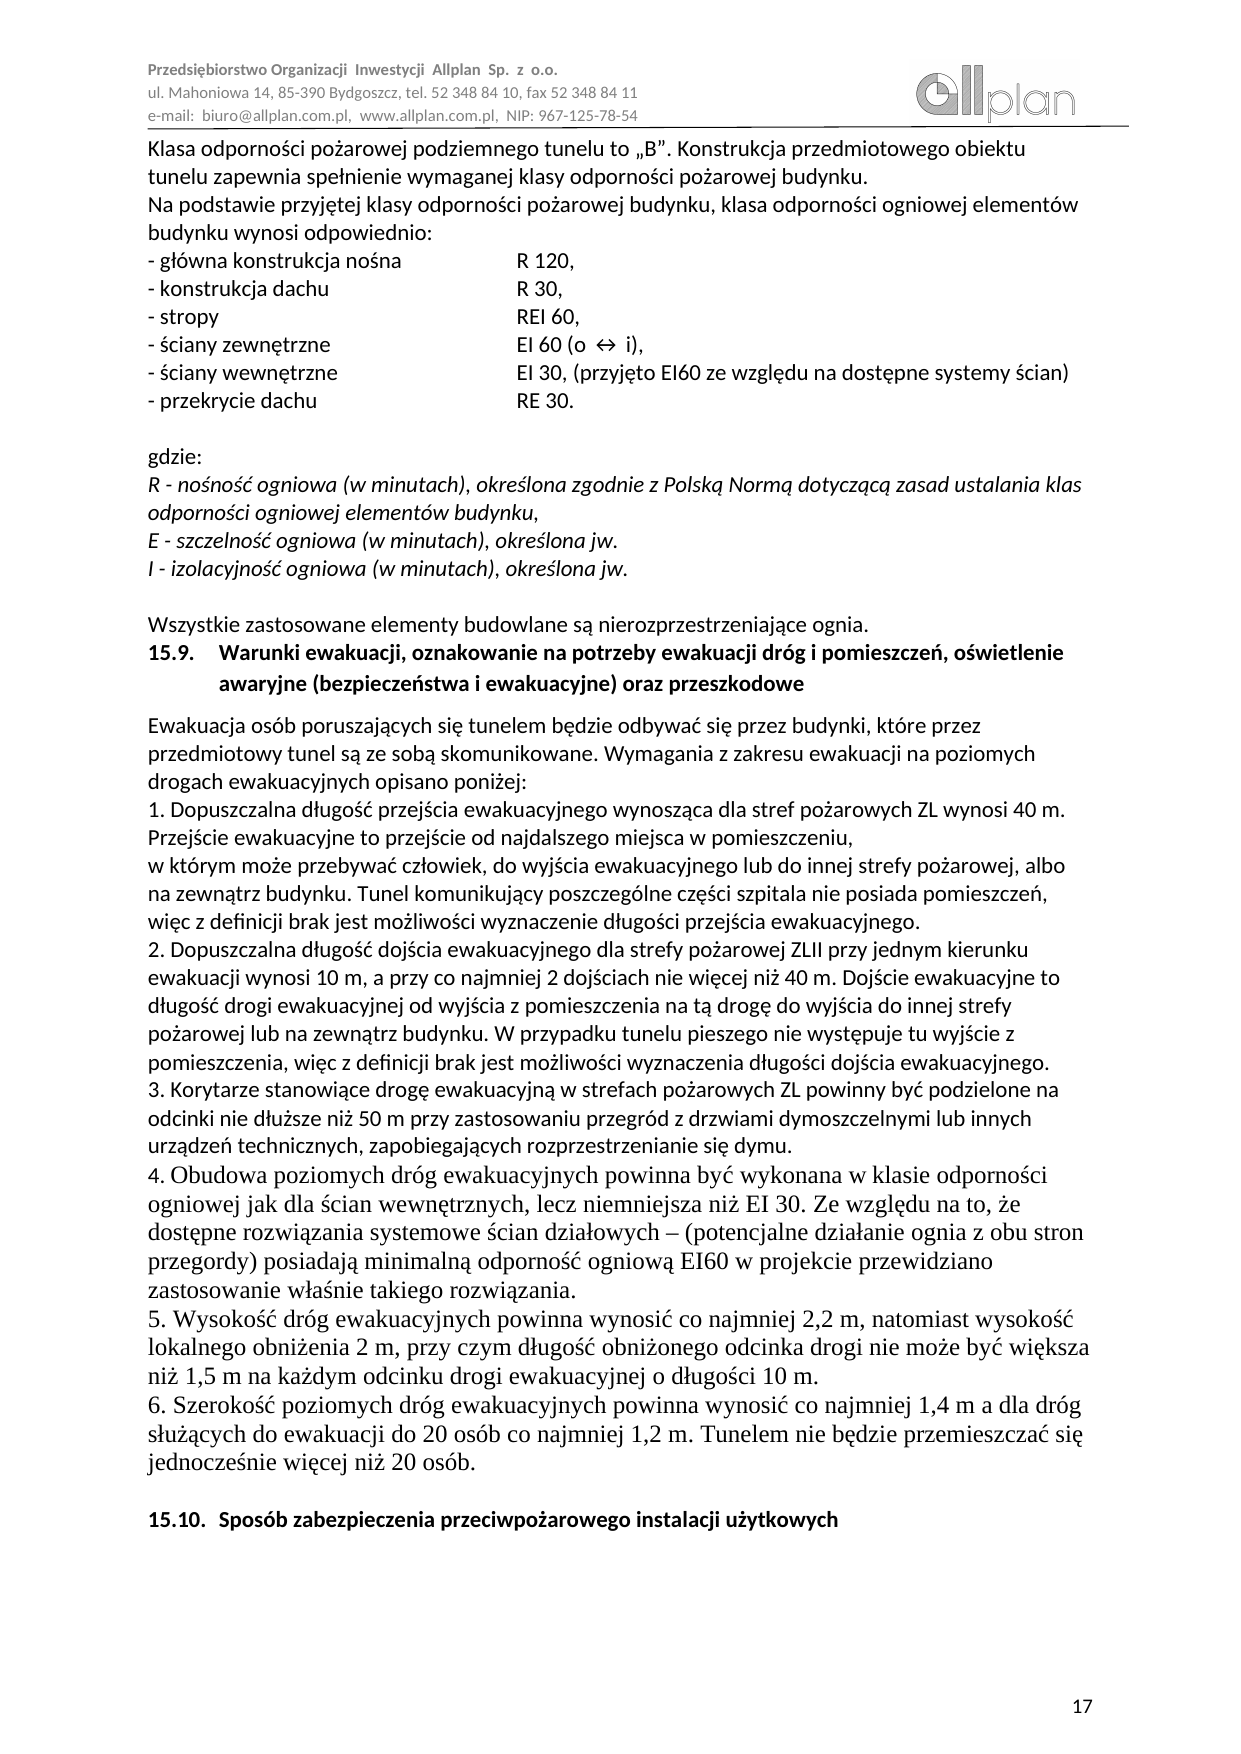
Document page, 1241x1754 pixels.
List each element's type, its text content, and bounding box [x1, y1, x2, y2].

subtitle 3. Korytarze stanowiące drogę ewakuacyjną w strefach pożarowych ZL powinny być podzielone na odcinki nie dłuższe niż 50 m przy zastosowaniu przegród z drzwiami dymoszczelnymi lub innych urządzeń technicznych, zapobiegających rozprzestrzenianie się dymu. [148, 1076, 1093, 1160]
subtitle R - nośność ogniowa (w minutach), określona zgodnie z Polską Normą dotyczącą zasad ustalania klas odporności ogniowej elementów budynku, [148, 470, 1093, 526]
text Warunki ewakuacji, oznakowanie na potrzeby ewakuacji dróg i pomieszczeń, oświetlenie awaryjne (bezpieczeństwa i ewakuacyjne) oraz przeszkodowe [148, 638, 1093, 697]
subtitle - przekrycie dachu RE 30. [148, 386, 1093, 414]
subtitle 1. Dopuszczalna długość przejścia ewakuacyjnego wynosząca dla stref pożarowych ZL wynosi 40 m. Przejście ewakuacyjne to przejście od najdalszego miejsca w pomieszczeniu, w którym może przebywać człowiek, do wyjścia ewakuacyjnego lub do innej strefy pożarowej, albo na zewnątrz budynku. Tunel komunikujący poszczególne części szpitala nie posiada pomieszczeń, więc z definicji brak jest możliwości wyznaczenie długości przejścia ewakuacyjnego. [148, 795, 1093, 936]
subtitle - ściany wewnętrzne EI 30, (przyjęto EI60 ze względu na dostępne systemy ścian) [148, 358, 1093, 386]
subtitle - konstrukcja dachu R 30, [148, 274, 1093, 302]
picture [908, 59, 1080, 126]
subtitle - główna konstrukcja nośna R 120, [148, 246, 1093, 274]
subtitle - ściany zewnętrzne EI 60 (o ↔ i), [148, 330, 1093, 358]
subtitle 5. Wysokość dróg ewakuacyjnych powinna wynosić co najmniej 2,2 m, natomiast wysokość lokalnego obniżenia 2 m, przy czym długość obniżonego odcinka drogi nie może być większa niż 1,5 m na każdym odcinku drogi ewakuacyjnej o długości 10 m. [148, 1304, 1093, 1390]
subtitle I - izolacyjność ogniowa (w minutach), określona jw. [148, 554, 1093, 582]
subtitle Wszystkie zastosowane elementy budowlane są nierozprzestrzeniające ognia. [148, 610, 1093, 638]
text Sposób zabezpieczenia przeciwpożarowego instalacji użytkowych [148, 1505, 1093, 1533]
subtitle Klasa odporności pożarowej podziemnego tunelu to „B”. Konstrukcja przedmiotowego obiektu tunelu zapewnia spełnienie wymaganej klasy odporności pożarowej budynku. [148, 134, 1093, 190]
subtitle gdzie: [148, 442, 1093, 470]
subtitle 2. Dopuszczalna długość dojścia ewakuacyjnego dla strefy pożarowej ZLII przy jednym kierunku ewakuacji wynosi 10 m, a przy co najmniej 2 dojściach nie więcej niż 40 m. Dojście ewakuacyjne to długość drogi ewakuacyjnej od wyjścia z pomieszczenia na tą drogę do wyjścia do innej strefy pożarowej lub na zewnątrz budynku. W przypadku tunelu pieszego nie występuje tu wyjście z pomieszczenia, więc z definicji brak jest możliwości wyznaczenia długości dojścia ewakuacyjnego. [148, 936, 1093, 1076]
subtitle - stropy REI 60, [148, 302, 1093, 330]
subtitle 4. Obudowa poziomych dróg ewakuacyjnych powinna być wykonana w klasie odporności ogniowej jak dla ścian wewnętrznych, lecz niemniejsza niż EI 30. Ze względu na to, że dostępne rozwiązania systemowe ścian działowych – (potencjalne działanie ognia z obu stron przegordy) posiadają minimalną odporność ogniową EI60 w projekcie przewidziano zastosowanie właśnie takiego rozwiązania. [148, 1160, 1093, 1304]
subtitle E - szczelność ogniowa (w minutach), określona jw. [148, 526, 1093, 554]
subtitle Ewakuacja osób poruszających się tunelem będzie odbywać się przez budynki, które przez przedmiotowy tunel są ze sobą skomunikowane. Wymagania z zakresu ewakuacji na poziomych drogach ewakuacyjnych opisano poniżej: [148, 711, 1093, 795]
subtitle 6. Szerokość poziomych dróg ewakuacyjnych powinna wynosić co najmniej 1,4 m a dla dróg służących do ewakuacji do 20 osób co najmniej 1,2 m. Tunelem nie będzie przemieszczać się jednocześnie więcej niż 20 osób. [148, 1390, 1093, 1476]
subtitle Na podstawie przyjętej klasy odporności pożarowej budynku, klasa odporności ogniowej elementów budynku wynosi odpowiednio: [148, 190, 1093, 246]
